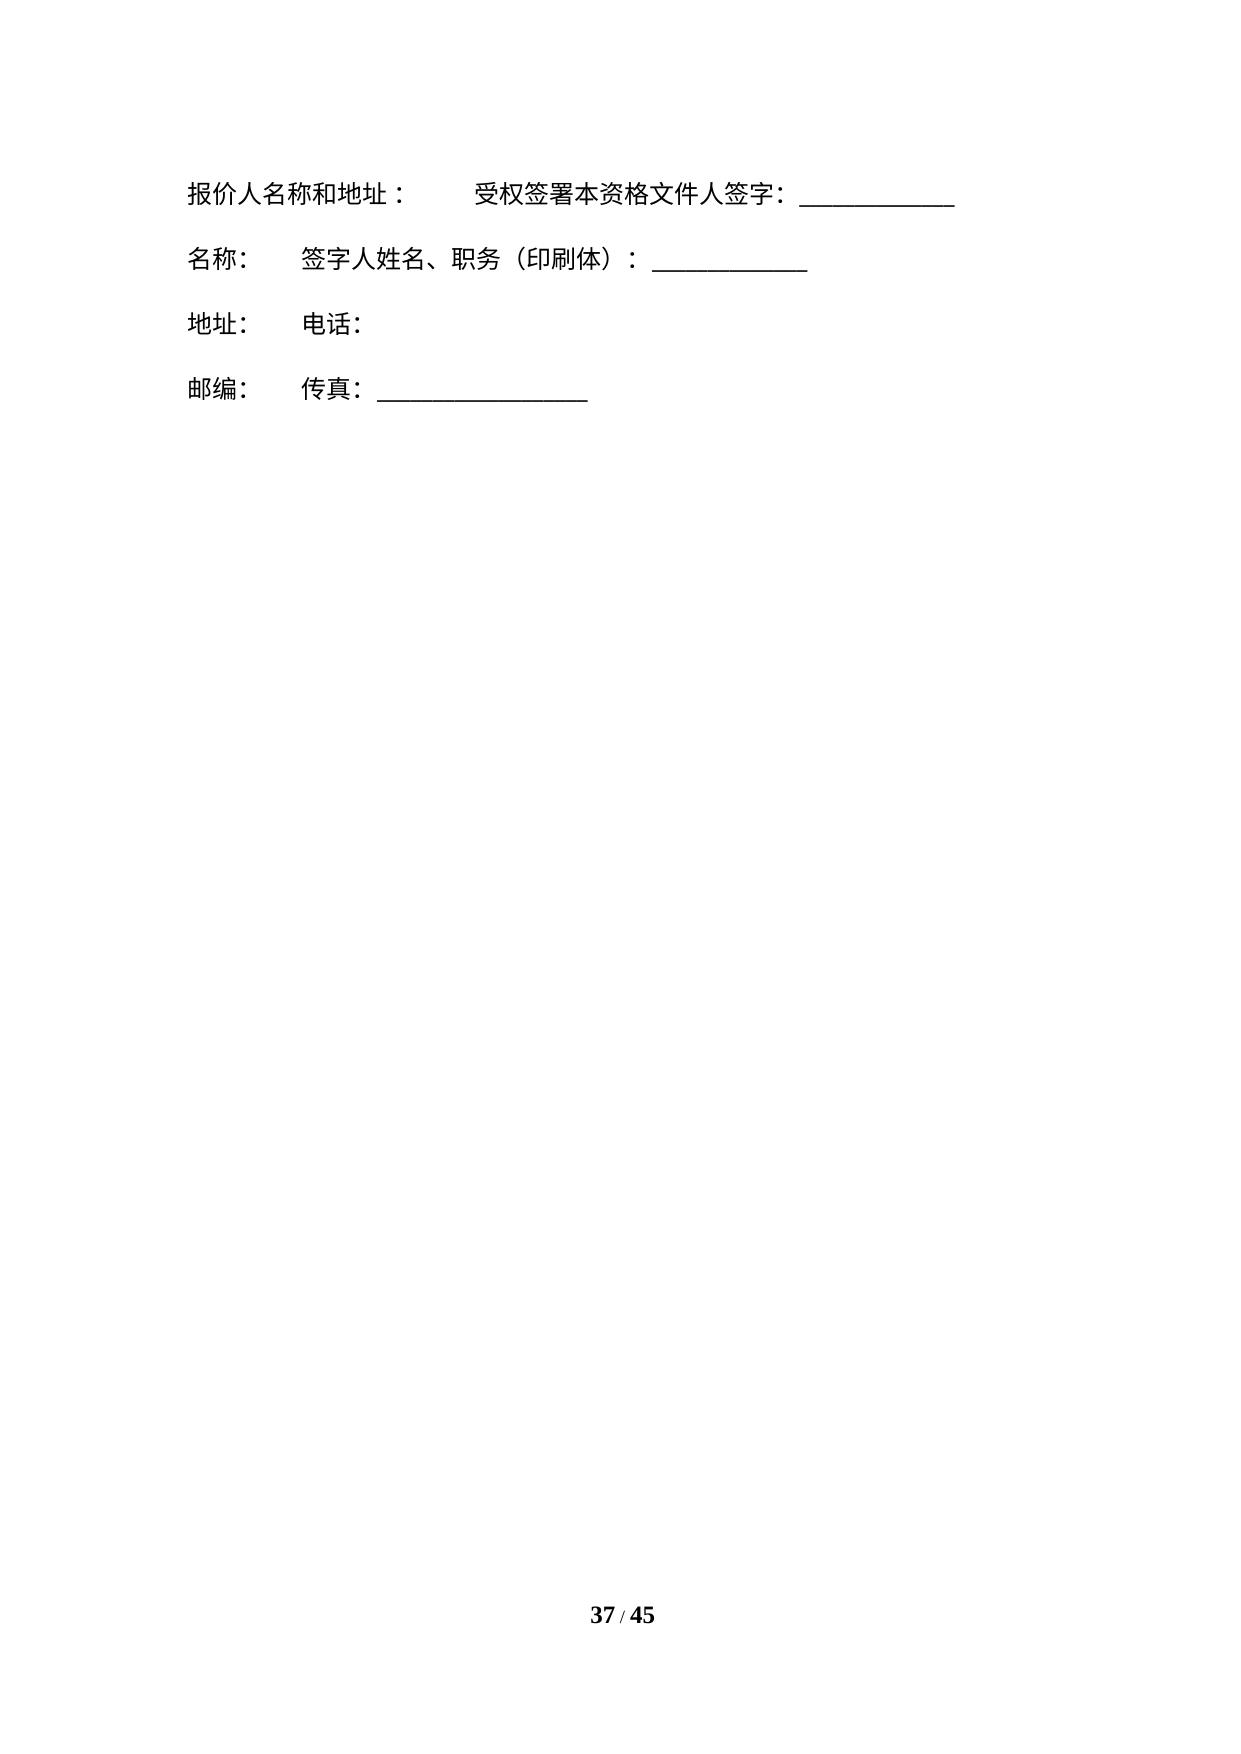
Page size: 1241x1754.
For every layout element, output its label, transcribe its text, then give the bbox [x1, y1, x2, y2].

text 报价人名称和地址 ： 受权签署本资格文件人签字：______________ [187, 160, 1053, 225]
text 地址： 电话： [187, 290, 1053, 355]
text 名称： 签字人姓名、职务（印刷体）：______________ [187, 225, 1053, 290]
text 邮编： 传真：___________________ [187, 355, 1053, 420]
